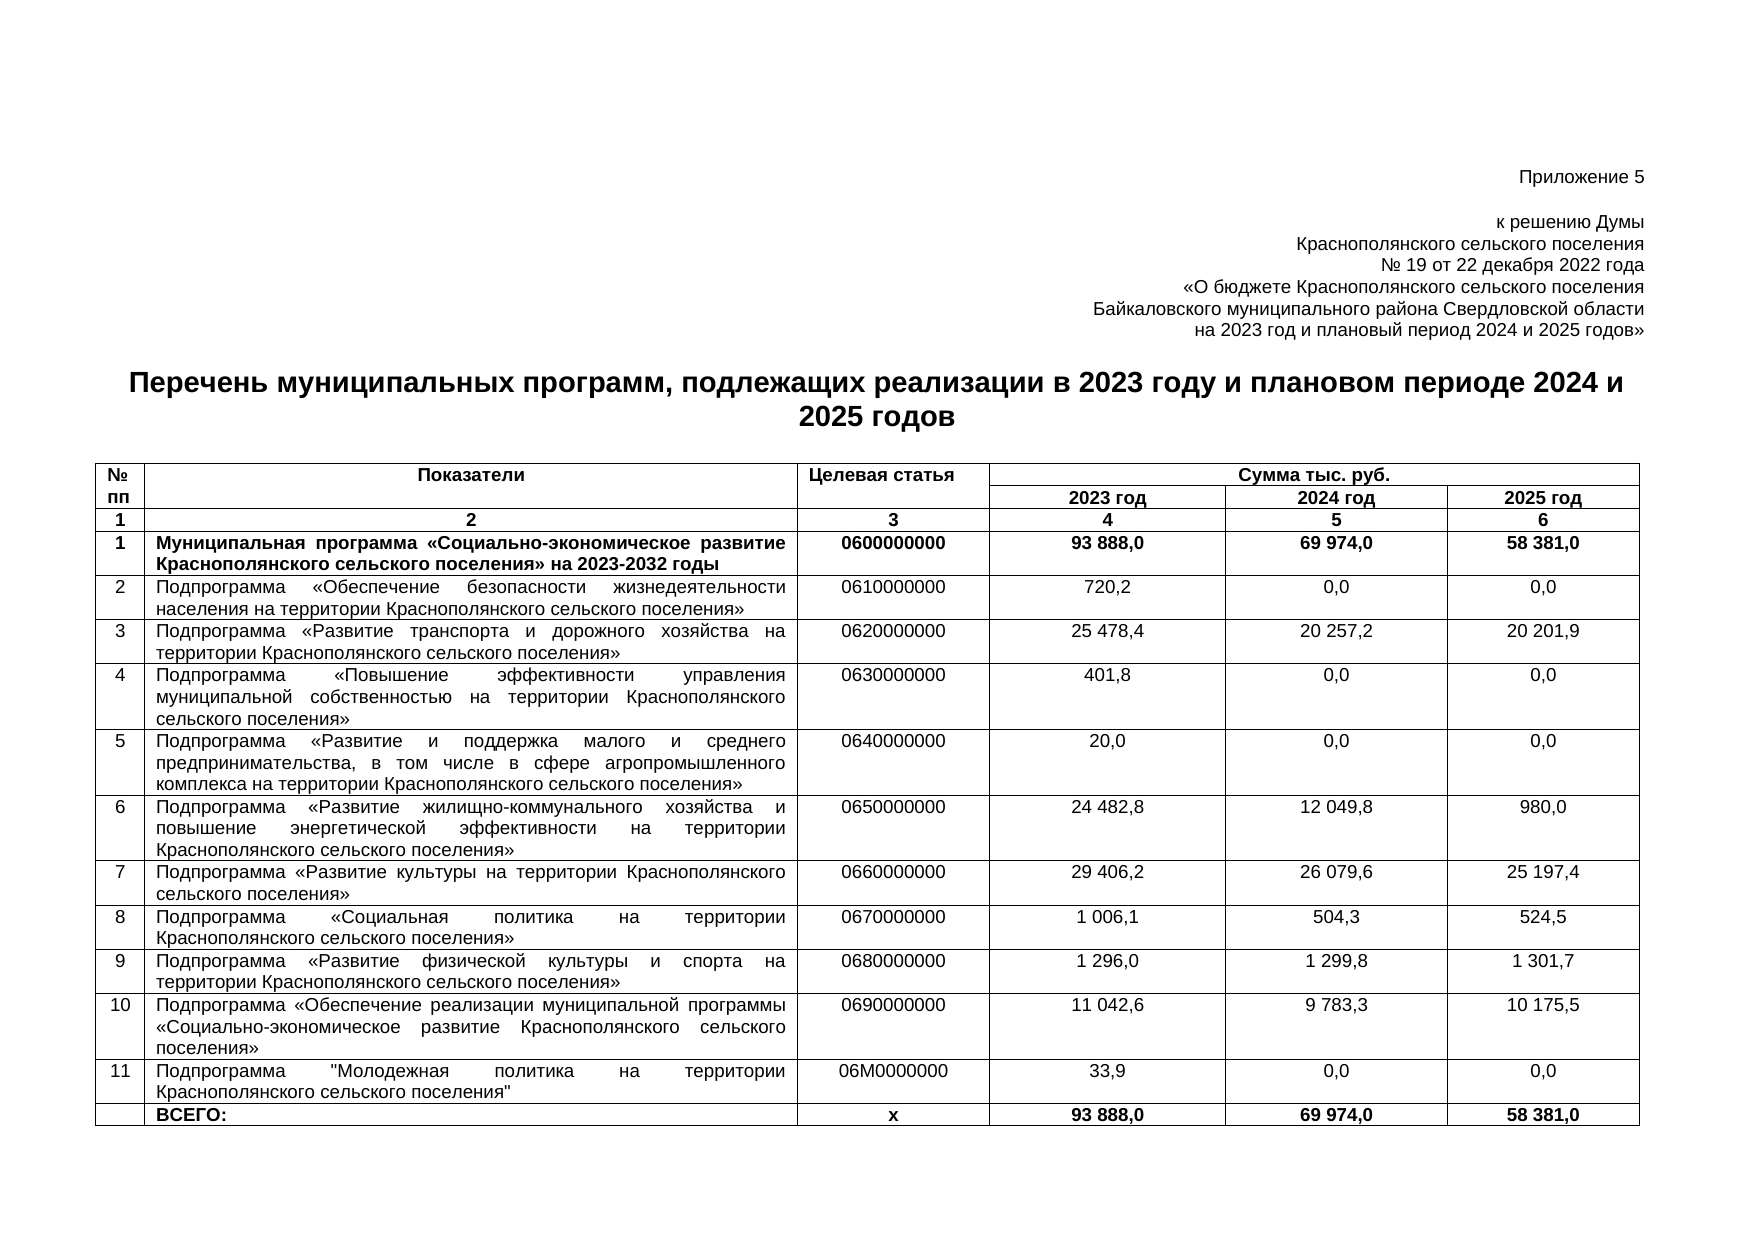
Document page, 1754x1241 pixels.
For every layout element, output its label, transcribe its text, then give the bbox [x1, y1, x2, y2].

table_cell 504,3 [1226, 906, 1447, 949]
table_cell [96, 1104, 144, 1125]
table_cell 5 [1226, 509, 1447, 531]
table_cell 20,0 [990, 730, 1225, 794]
table_cell Подпрограмма «Обеспечение реализации муниципальной программы «Социально-экономическое развитие Краснополянского сельского поселения» [145, 994, 797, 1058]
table_cell 5 [96, 730, 144, 794]
table_cell 93 888,0 [990, 532, 1225, 575]
table_cell 0,0 [1448, 1060, 1639, 1103]
table_cell 26 079,6 [1226, 861, 1447, 904]
table_cell Подпрограмма «Социальная политика на территории Краснополянского сельского поселения» [145, 906, 797, 949]
table_cell Подпрограмма «Развитие транспорта и дорожного хозяйства на территории Краснополянского сельского поселения» [145, 620, 797, 663]
table_cell 0690000000 [798, 994, 989, 1058]
table_cell 11 042,6 [990, 994, 1225, 1058]
table_cell 9 [96, 950, 144, 993]
table_cell 1 [96, 509, 144, 531]
table_cell 58 381,0 [1448, 532, 1639, 575]
table_cell Подпрограмма «Развитие и поддержка малого и среднего предпринимательства, в том числе в сфере агропромышленного комплекса на территории Краснополянского сельского поселения» [145, 730, 797, 794]
table_cell Подпрограмма «Обеспечение безопасности жизнедеятельности населения на территории Краснополянского сельского поселения» [145, 576, 797, 619]
table_cell 2 [96, 576, 144, 619]
table_header Показатели [145, 464, 797, 508]
table_cell 0620000000 [798, 620, 989, 663]
table_cell 1 301,7 [1448, 950, 1639, 993]
text на 2023 год и плановый период 2024 и 2025 годов» [118, 319, 1644, 340]
text Приложение 5 [118, 165, 1644, 187]
table_cell 93 888,0 [990, 1104, 1225, 1125]
table_cell Муниципальная программа «Социально-экономическое развитие Краснополянского сельского поселения» на 2023-2032 годы [145, 532, 797, 575]
table_cell 0660000000 [798, 861, 989, 904]
table_cell 2023 год [990, 486, 1225, 508]
table_cell Подпрограмма «Повышение эффективности управления муниципальной собственностью на территории Краснополянского сельского поселения» [145, 664, 797, 729]
table_cell 524,5 [1448, 906, 1639, 949]
table_cell 25 478,4 [990, 620, 1225, 663]
table_cell 1 299,8 [1226, 950, 1447, 993]
table_cell 11 [96, 1060, 144, 1103]
table_cell 3 [798, 509, 989, 531]
table_cell 0610000000 [798, 576, 989, 619]
table_cell 0,0 [1226, 576, 1447, 619]
table_cell 24 482,8 [990, 796, 1225, 860]
table_cell 2024 год [1226, 486, 1447, 508]
table_cell 1 [96, 532, 144, 575]
table_cell 29 406,2 [990, 861, 1225, 904]
table_cell 58 381,0 [1448, 1104, 1639, 1125]
table_cell 0,0 [1226, 1060, 1447, 1103]
table_cell 4 [990, 509, 1225, 531]
table_cell 20 257,2 [1226, 620, 1447, 663]
table_cell 1 296,0 [990, 950, 1225, 993]
table_cell 2025 год [1448, 486, 1639, 508]
table_header № пп [96, 464, 144, 508]
table_cell 0,0 [1226, 664, 1447, 729]
text к решению Думы [118, 211, 1644, 233]
table_cell 69 974,0 [1226, 532, 1447, 575]
table_cell Подпрограмма «Развитие жилищно-коммунального хозяйства и повышение энергетической эффективности на территории Краснополянского сельского поселения» [145, 796, 797, 860]
table_cell 69 974,0 [1226, 1104, 1447, 1125]
text № 19 от 22 декабря 2022 года [118, 254, 1644, 276]
table_cell 4 [96, 664, 144, 729]
table_cell 3 [96, 620, 144, 663]
table_cell Подпрограмма «Развитие культуры на территории Краснополянского сельского поселения» [145, 861, 797, 904]
table_cell 2 [145, 509, 797, 531]
table_cell 6 [1448, 509, 1639, 531]
table_cell 0,0 [1448, 576, 1639, 619]
table_cell 9 783,3 [1226, 994, 1447, 1058]
text Байкаловского муниципального района Свердловской области [118, 297, 1644, 319]
table_cell 33,9 [990, 1060, 1225, 1103]
table_cell 0600000000 [798, 532, 989, 575]
text «О бюджете Краснополянского сельского поселения [118, 276, 1644, 297]
table_header Целевая статья [798, 464, 989, 508]
table_cell 0,0 [1448, 730, 1639, 794]
text Краснополянского сельского поселения [118, 233, 1644, 254]
table_cell 7 [96, 861, 144, 904]
table_cell ВСЕГО: [145, 1104, 797, 1125]
table_cell 10 [96, 994, 144, 1058]
table_cell 401,8 [990, 664, 1225, 729]
table_cell 20 201,9 [1448, 620, 1639, 663]
table_cell 0640000000 [798, 730, 989, 794]
table_cell 25 197,4 [1448, 861, 1639, 904]
table_cell 6 [96, 796, 144, 860]
table_cell 0670000000 [798, 906, 989, 949]
table_cell 0650000000 [798, 796, 989, 860]
table_header Сумма тыс. руб. [990, 464, 1639, 485]
table_cell Подпрограмма "Молодежная политика на территории Краснополянского сельского поселения" [145, 1060, 797, 1103]
table_cell 0630000000 [798, 664, 989, 729]
table_cell 720,2 [990, 576, 1225, 619]
table_cell 8 [96, 906, 144, 949]
table_cell 10 175,5 [1448, 994, 1639, 1058]
table_cell 06М0000000 [798, 1060, 989, 1103]
table_cell х [798, 1104, 989, 1125]
table_cell 0680000000 [798, 950, 989, 993]
subtitle Перечень муниципальных программ, подлежащих реализации в 2023 году и плановом периоде 2024 и 2025 годов [118, 365, 1636, 432]
table_cell 0,0 [1226, 730, 1447, 794]
table_cell Подпрограмма «Развитие физической культуры и спорта на территории Краснополянского сельского поселения» [145, 950, 797, 993]
table_cell 1 006,1 [990, 906, 1225, 949]
table_cell 12 049,8 [1226, 796, 1447, 860]
table_cell 980,0 [1448, 796, 1639, 860]
table_cell 0,0 [1448, 664, 1639, 729]
